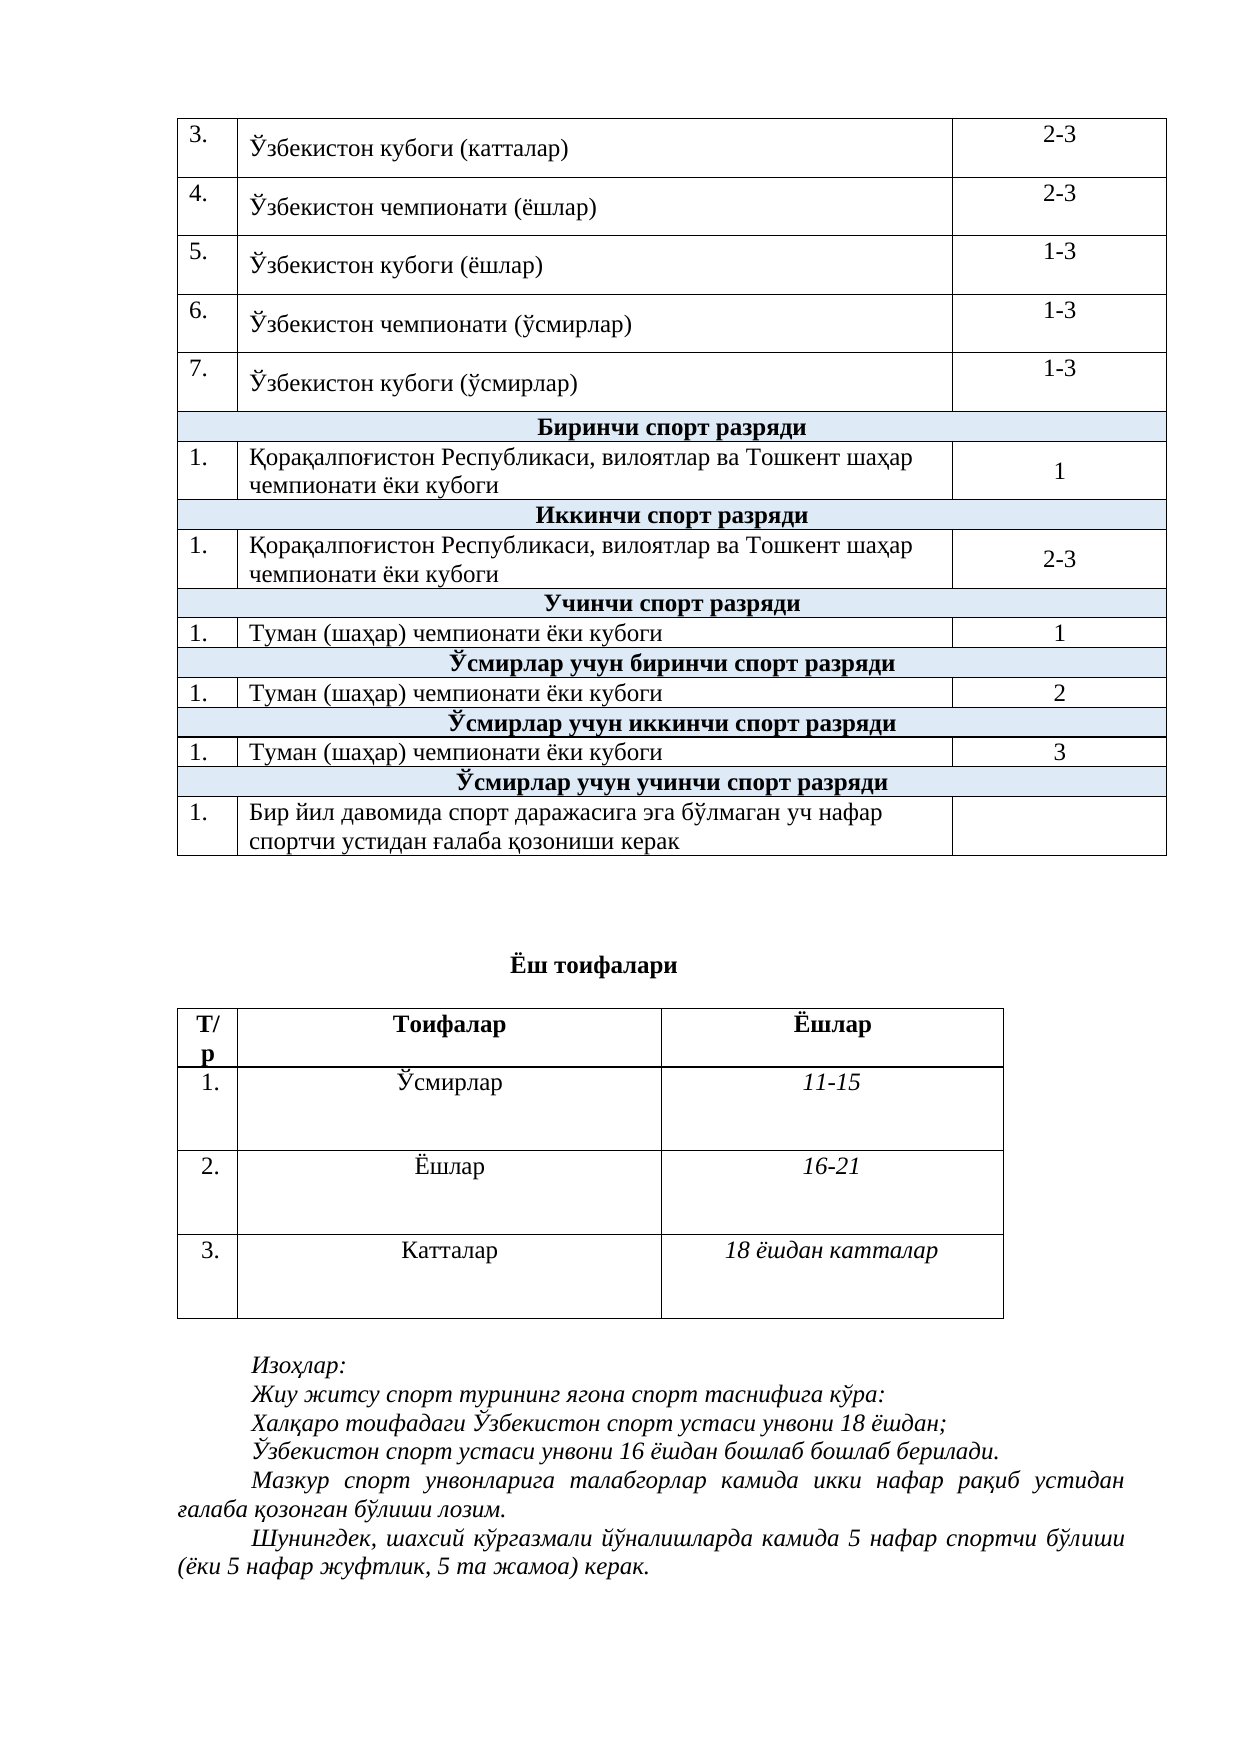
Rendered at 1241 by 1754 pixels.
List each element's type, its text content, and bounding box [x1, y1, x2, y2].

table_cell Ўсмирлар учун учинчи спорт разряди [178, 767, 1166, 796]
table_cell [178, 178, 237, 235]
table_cell 1. [178, 738, 237, 766]
table_cell 18 ёшдан катталар [662, 1235, 1003, 1318]
table_header Ёшлар [662, 1009, 1003, 1066]
text Халқаро тоифадаги Ўзбекистон спорт устаси унвони 18 ёшдан; [177, 1408, 1128, 1436]
table_cell Катталар [238, 1235, 661, 1318]
table_cell Туман (шаҳар) чемпионати ёки кубоги [238, 738, 952, 766]
table_cell 2-3 [953, 119, 1166, 177]
table_cell Ўзбекистон кубоги (ўсмирлар) [238, 353, 952, 411]
table_cell 16-21 [662, 1151, 1003, 1234]
table_cell 1. [178, 797, 237, 854]
text Шунингдек, шахсий кўргазмали йўналишларда камида 5 нафар спортчи бўлиши (ёки 5 нафар жуфтлик, 5 та жамоа) керак. [177, 1523, 1128, 1580]
table_cell [178, 119, 237, 177]
table_cell Туман (шаҳар) чемпионати ёки кубоги [238, 678, 952, 707]
table_cell 1. [178, 678, 237, 707]
table_cell Ўсмирлар учун иккинчи спорт разряди [178, 708, 1166, 736]
table_cell Ўзбекистон чемпионати (ўсмирлар) [238, 295, 952, 352]
text Изоҳлар: [177, 1350, 1128, 1379]
table_cell [178, 1068, 237, 1150]
table_cell [178, 1235, 237, 1318]
text Ўзбекистон спорт устаси унвони 16 ёшдан бошлаб бошлаб берилади. [177, 1436, 1128, 1465]
table_cell Ўсмирлар [238, 1068, 661, 1150]
table_cell 1 [953, 618, 1166, 647]
table_cell 2-3 [953, 530, 1166, 587]
table_cell 1-3 [953, 353, 1166, 411]
table_cell 1-3 [953, 295, 1166, 352]
table_cell Учинчи спорт разряди [178, 589, 1166, 617]
table_cell [178, 295, 237, 352]
table_cell 1. [178, 618, 237, 647]
table_cell Ўзбекистон чемпионати (ёшлар) [238, 178, 952, 235]
table_cell 3 [953, 738, 1166, 766]
table_cell [178, 1151, 237, 1234]
table_cell [953, 797, 1166, 854]
table_cell Бир йил давомида спорт даражасига эга бўлмаган уч нафар спортчи устидан ғалаба қозониши керак [238, 797, 952, 854]
table_cell Биринчи спорт разряди [178, 412, 1166, 441]
table_cell Иккинчи спорт разряди [178, 500, 1166, 529]
text Мазкур спорт унвонларига талабгорлар камида икки нафар рақиб устидан ғалаба қозонган бўлиши лозим. [177, 1465, 1128, 1523]
table_cell 1. [178, 442, 237, 499]
table_cell Ўзбекистон кубоги (ёшлар) [238, 236, 952, 294]
text Жиу житсу спорт турининг ягона спорт таснифига кўра: [177, 1379, 1128, 1408]
text Ёш тоифалари [177, 950, 1010, 979]
table_cell 11-15 [662, 1068, 1003, 1150]
table_cell Ўсмирлар учун биринчи спорт разряди [178, 648, 1166, 677]
table_cell 2 [953, 678, 1166, 707]
table_cell 1-3 [953, 236, 1166, 294]
table_cell 1 [953, 442, 1166, 499]
table_cell Қорақалпоғистон Республикаси, вилоятлар ва Тошкент шаҳар чемпионати ёки кубоги [238, 442, 952, 499]
table_cell Ёшлар [238, 1151, 661, 1234]
table_cell Қорақалпоғистон Республикаси, вилоятлар ва Тошкент шаҳар чемпионати ёки кубоги [238, 530, 952, 587]
table_cell [178, 353, 237, 411]
table_cell Ўзбекистон кубоги (катталар) [238, 119, 952, 177]
table_cell 2-3 [953, 178, 1166, 235]
table_cell 1. [178, 530, 237, 587]
table_cell [178, 236, 237, 294]
table_header Т/р [178, 1009, 237, 1066]
table_header Тоифалар [238, 1009, 661, 1066]
table_cell Туман (шаҳар) чемпионати ёки кубоги [238, 618, 952, 647]
